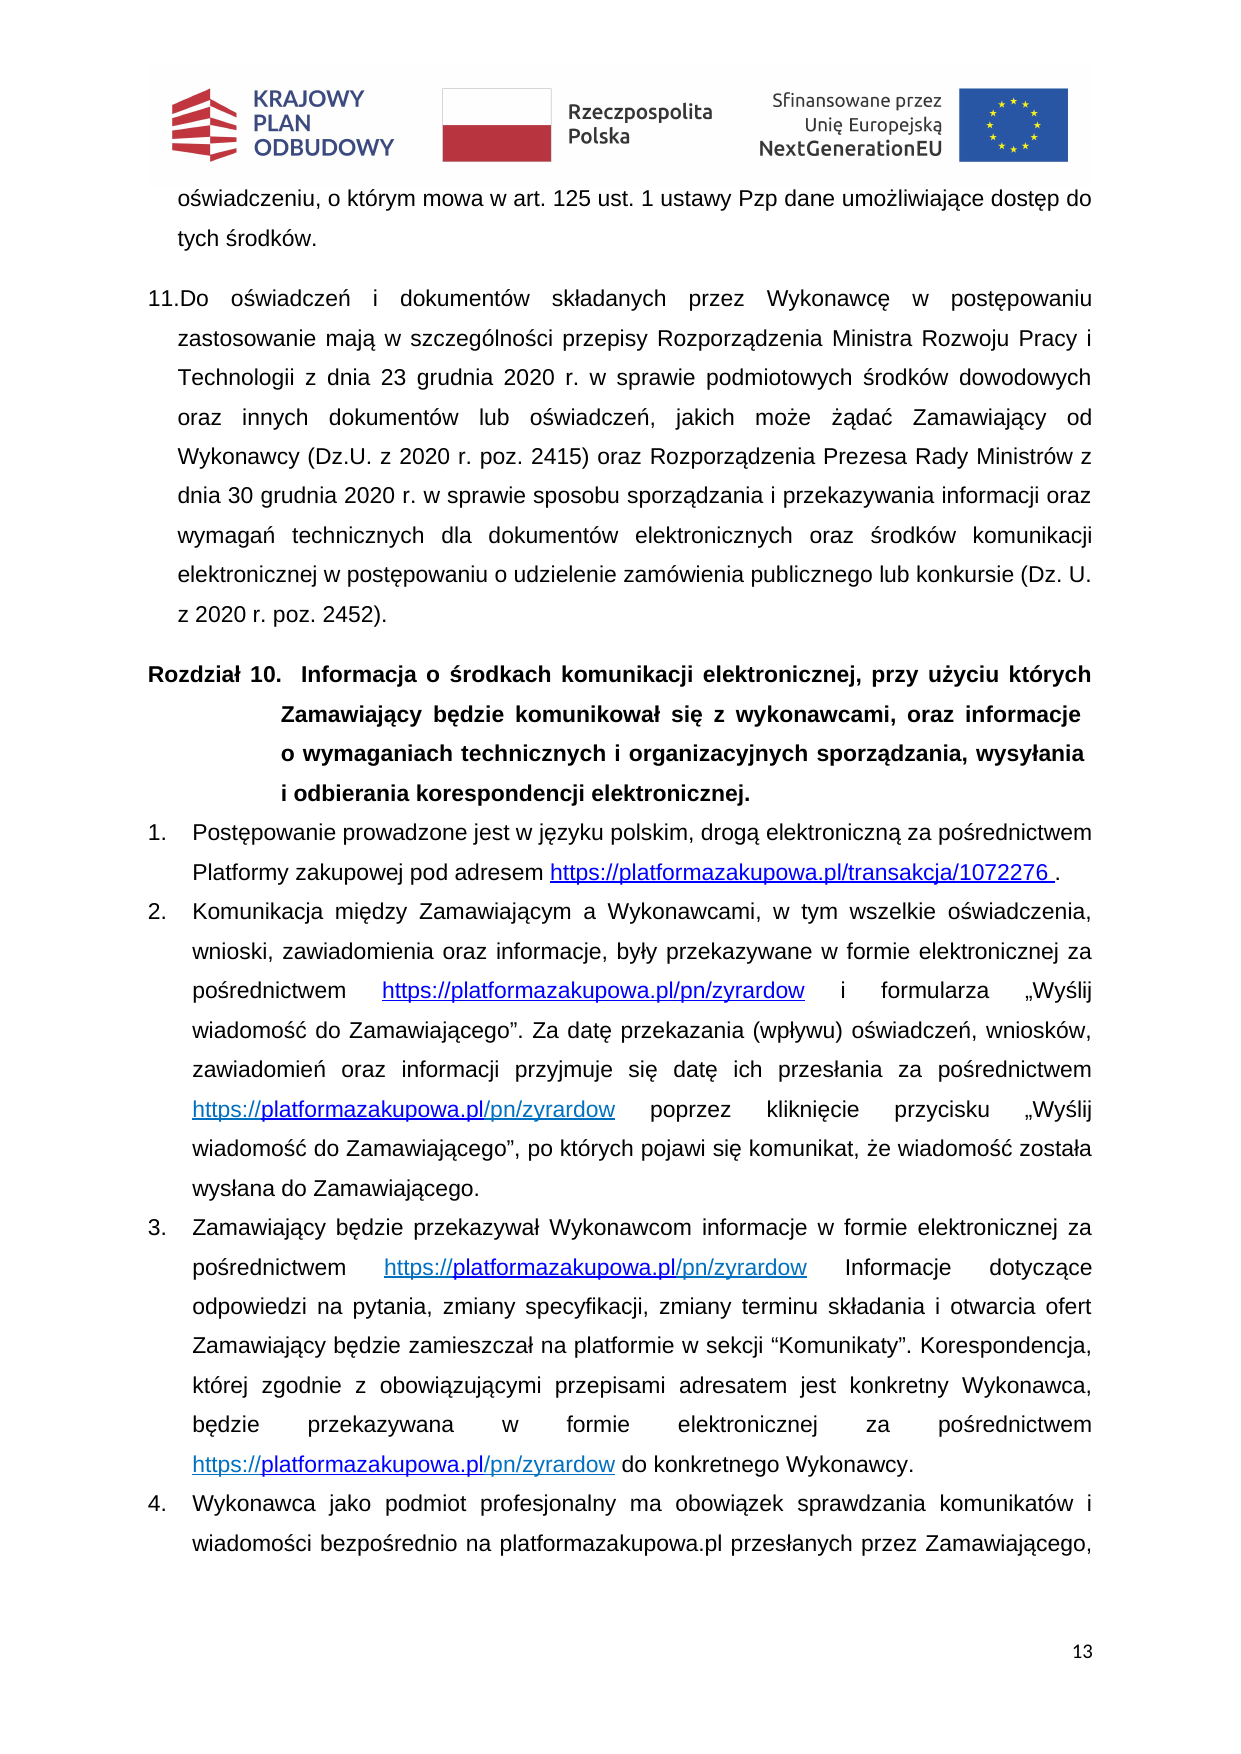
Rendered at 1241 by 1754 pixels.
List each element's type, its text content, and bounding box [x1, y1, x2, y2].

text Rozdział 10. Informacja o środkach komunikacji elektronicznej, przy użyciu których Zamawiający będzie komunikował się z wykonawcami, oraz informacje o wymaganiach technicznych i organizacyjnych sporządzania, wysyłania i odbierania korespondencji elektronicznej. [148, 661, 1093, 806]
picture [148, 65, 1092, 186]
list Komunikacja między Zamawiającym a Wykonawcami, w tym wszelkie oświadczenia, wnioski, zawiadomienia oraz informacje, były przekazywane w formie elektronicznej za pośrednictwem https://platformazakupowa.pl/pn/zyrardow i formularza „Wyślij wiadomość do Zamawiającego”. Za datę przekazania (wpływu) oświadczeń, wniosków, zawiadomień oraz informacji przyjmuje się datę ich przesłania za pośrednictwem https://platformazakupowa.pl/pn/zyrardow poprzez kliknięcie przycisku „Wyślij wiadomość do Zamawiającego”, po których pojawi się komunikat, że wiadomość została wysłana do Zamawiającego. [148, 898, 1093, 1201]
list Postępowanie prowadzone jest w języku polskim, drogą elektroniczną za pośrednictwem Platformy zakupowej pod adresem https://platformazakupowa.pl/transakcja/1072276 . [148, 819, 1093, 885]
list Zamawiający będzie przekazywał Wykonawcom informacje w formie elektronicznej za pośrednictwem https://platformazakupowa.pl/pn/zyrardow Informacje dotyczące odpowiedzi na pytania, zmiany specyfikacji, zmiany terminu składania i otwarcia ofert Zamawiający będzie zamieszczał na platformie w sekcji “Komunikaty”. Korespondencja, której zgodnie z obowiązującymi przepisami adresatem jest konkretny Wykonawca, będzie przekazywana w formie elektronicznej za pośrednictwem https://platformazakupowa.pl/pn/zyrardow do konkretnego Wykonawcy. [148, 1214, 1093, 1477]
text 11.Do oświadczeń i dokumentów składanych przez Wykonawcę w postępowaniu zastosowanie mają w szczególności przepisy Rozporządzenia Ministra Rozwoju Pracy i Technologii z dnia 23 grudnia 2020 r. w sprawie podmiotowych środków dowodowych oraz innych dokumentów lub oświadczeń, jakich może żądać Zamawiający od Wykonawcy (Dz.U. z 2020 r. poz. 2415) oraz Rozporządzenia Prezesa Rady Ministrów z dnia 30 grudnia 2020 r. w sprawie sposobu sporządzania i przekazywania informacji oraz wymagań technicznych dla dokumentów elektronicznych oraz środków komunikacji elektronicznej w postępowaniu o udzielenie zamówienia publicznego lub konkursie (Dz. U. z 2020 r. poz. 2452). [148, 285, 1093, 627]
